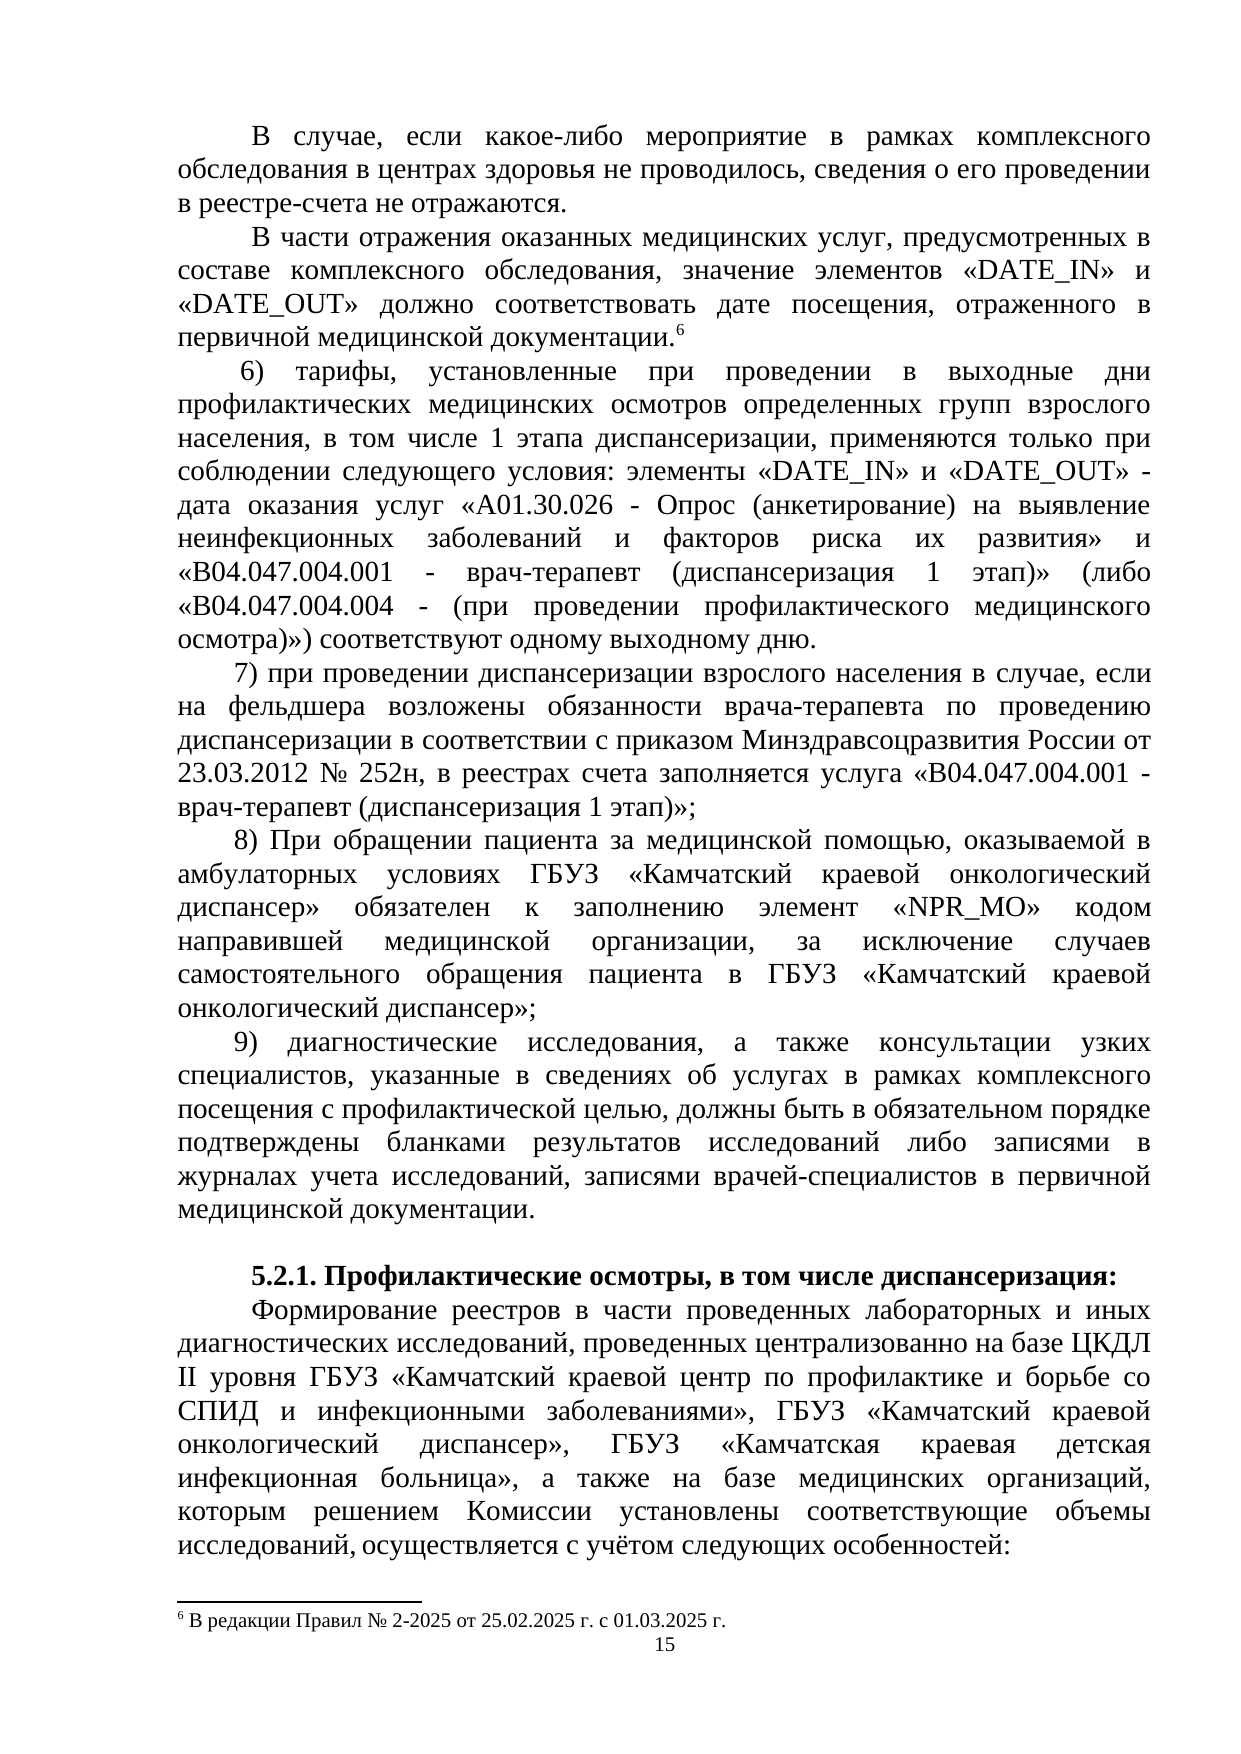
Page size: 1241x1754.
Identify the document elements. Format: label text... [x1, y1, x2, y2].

text Формирование реестров в части проведенных лабораторных и иных диагностических исследований, проведенных централизованно на базе ЦКДЛ II уровня ГБУЗ «Камчатский краевой центр по профилактике и борьбе со СПИД и инфекционными заболеваниями», ГБУЗ «Камчатский краевой онкологический диспансер», ГБУЗ «Камчатская краевая детская инфекционная больница», а также на базе медицинских организаций, которым решением Комиссии установлены соответствующие объемы исследований, осуществляется с учётом следующих особенностей: [177, 1292, 1152, 1560]
text В части отражения оказанных медицинских услуг, предусмотренных в составе комплексного обследования, значение элементов «DATE_IN» и «DATE_OUT» должно соответствовать дате посещения, отраженного в первичной медицинской документации. [177, 219, 1152, 353]
text 7) при проведении диспансеризации взрослого населения в случае, если на фельдшера возложены обязанности врача-терапевта по проведению диспансеризации в соответствии с приказом Минздравсоцразвития России от 23.03.2012 № 252н, в реестрах счета заполняется услуга «B04.047.004.001 - врач-терапевт (диспансеризация 1 этап)»; [177, 655, 1152, 822]
text 5.2.1. Профилактические осмотры, в том числе диспансеризация: [177, 1258, 1152, 1292]
text 9) диагностические исследования, а также консультации узких специалистов, указанные в сведениях об услугах в рамках комплексного посещения с профилактической целью, должны быть в обязательном порядке подтверждены бланками результатов исследований либо записями в журналах учета исследований, записями врачей-специалистов в первичной медицинской документации. [177, 1024, 1152, 1225]
text 6) тарифы, установленные при проведении в выходные дни профилактических медицинских осмотров определенных групп взрослого населения, в том числе 1 этапа диспансеризации, применяются только при соблюдении следующего условия: элементы «DATE_IN» и «DATE_OUT» - дата оказания услуг «A01.30.026 - Опрос (анкетирование) на выявление неинфекционных заболеваний и факторов риска их развития» и «B04.047.004.001 - врач-терапевт (диспансеризация 1 этап)» (либо «B04.047.004.004 - (при проведении профилактического медицинского осмотра)») соответствуют одному выходному дню. [177, 353, 1152, 655]
text 8) При обращении пациента за медицинской помощью, оказываемой в амбулаторных условиях ГБУЗ «Камчатский краевой онкологический диспансер» обязателен к заполнению элемент «NPR_MO» кодом направившей медицинской организации, за исключение случаев самостоятельного обращения пациента в ГБУЗ «Камчатский краевой онкологический диспансер»; [177, 822, 1152, 1024]
text В случае, если какое-либо мероприятие в рамках комплексного обследования в центрах здоровья не проводилось, сведения о его проведении в реестре-счета не отражаются. [177, 118, 1152, 219]
